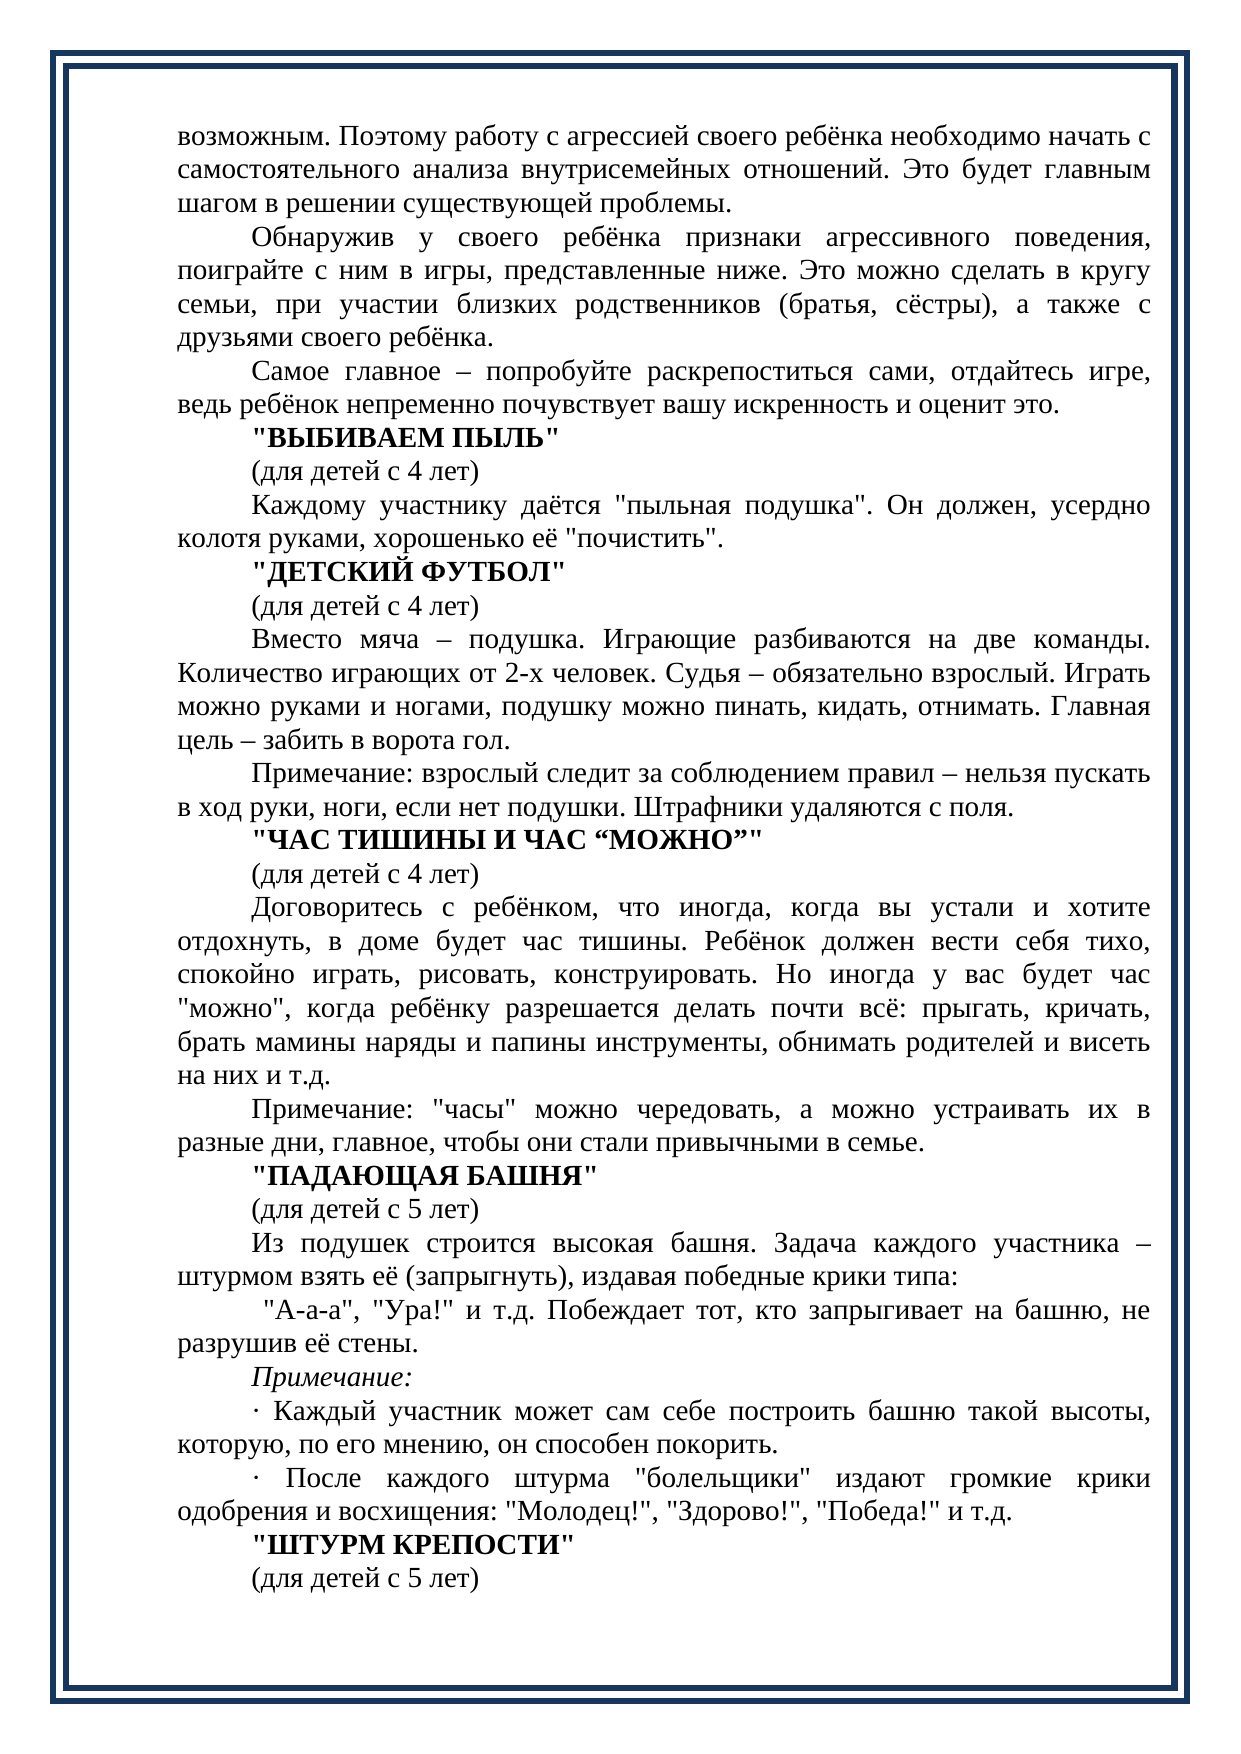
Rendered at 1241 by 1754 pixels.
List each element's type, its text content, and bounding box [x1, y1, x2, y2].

text Обнаружив у своего ребёнка признаки агрессивного поведения, поиграйте с ним в игры, представленные ниже. Это можно сделать в кругу семьи, при участии близких родственников (братья, сёстры), а также с друзьями своего ребёнка. [177, 219, 1152, 353]
text · После каждого штурма "болельщики" издают громкие крики одобрения и восхищения: "Молодец!", "Здорово!", "Победа!" и т.д. [177, 1460, 1152, 1527]
text "ПАДАЮЩАЯ БАШНЯ" [177, 1158, 1152, 1191]
text (для детей с 5 лет) [177, 1191, 1152, 1225]
text (для детей с 5 лет) [177, 1560, 1152, 1594]
text Из подушек строится высокая башня. Задача каждого участника – штурмом взять её (запрыгнуть), издавая победные крики типа: [177, 1225, 1152, 1292]
text Примечание: [177, 1359, 1152, 1393]
text Договоритесь с ребёнком, что иногда, когда вы устали и хотите отдохнуть, в доме будет час тишины. Ребёнок должен вести себя тихо, спокойно играть, рисовать, конструировать. Но иногда у вас будет час "можно", когда ребёнку разрешается делать почти всё: прыгать, кричать, брать мамины наряды и папины инструменты, обнимать родителей и висеть на них и т.д. [177, 889, 1152, 1091]
text · Каждый участник может сам себе построить башню такой высоты, которую, по его мнению, он способен покорить. [177, 1393, 1152, 1460]
text Вместо мяча – подушка. Играющие разбиваются на две команды. Количество играющих от 2-х человек. Судья – обязательно взрослый. Играть можно руками и ногами, подушку можно пинать, кидать, отнимать. Главная цель – забить в ворота гол. [177, 621, 1152, 755]
text Примечание: взрослый следит за соблюдением правил – нельзя пускать в ход руки, ноги, если нет подушки. Штрафники удаляются с поля. [177, 755, 1152, 822]
text Каждому участнику даётся "пыльная подушка". Он должен, усердно колотя руками, хорошенько её "почистить". [177, 487, 1152, 554]
text (для детей с 4 лет) [177, 453, 1152, 487]
text Самое главное – попробуйте раскрепоститься сами, отдайтесь игре, ведь ребёнок непременно почувствует вашу искренность и оценит это. [177, 353, 1152, 420]
text (для детей с 4 лет) [177, 856, 1152, 889]
text (для детей с 4 лет) [177, 588, 1152, 621]
text Примечание: "часы" можно чередовать, а можно устраивать их в разные дни, главное, чтобы они стали привычными в семье. [177, 1091, 1152, 1158]
text "ВЫБИВАЕМ ПЫЛЬ" [177, 420, 1152, 453]
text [177, 118, 1152, 219]
text "А-а-а", "Ура!" и т.д. Побеждает тот, кто запрыгивает на башню, не разрушив её стены. [177, 1292, 1152, 1359]
text "ДЕТСКИЙ ФУТБОЛ" [177, 554, 1152, 588]
text "ШТУРМ КРЕПОСТИ" [177, 1527, 1152, 1560]
text "ЧАС ТИШИНЫ И ЧАС “МОЖНО”" [177, 822, 1152, 856]
